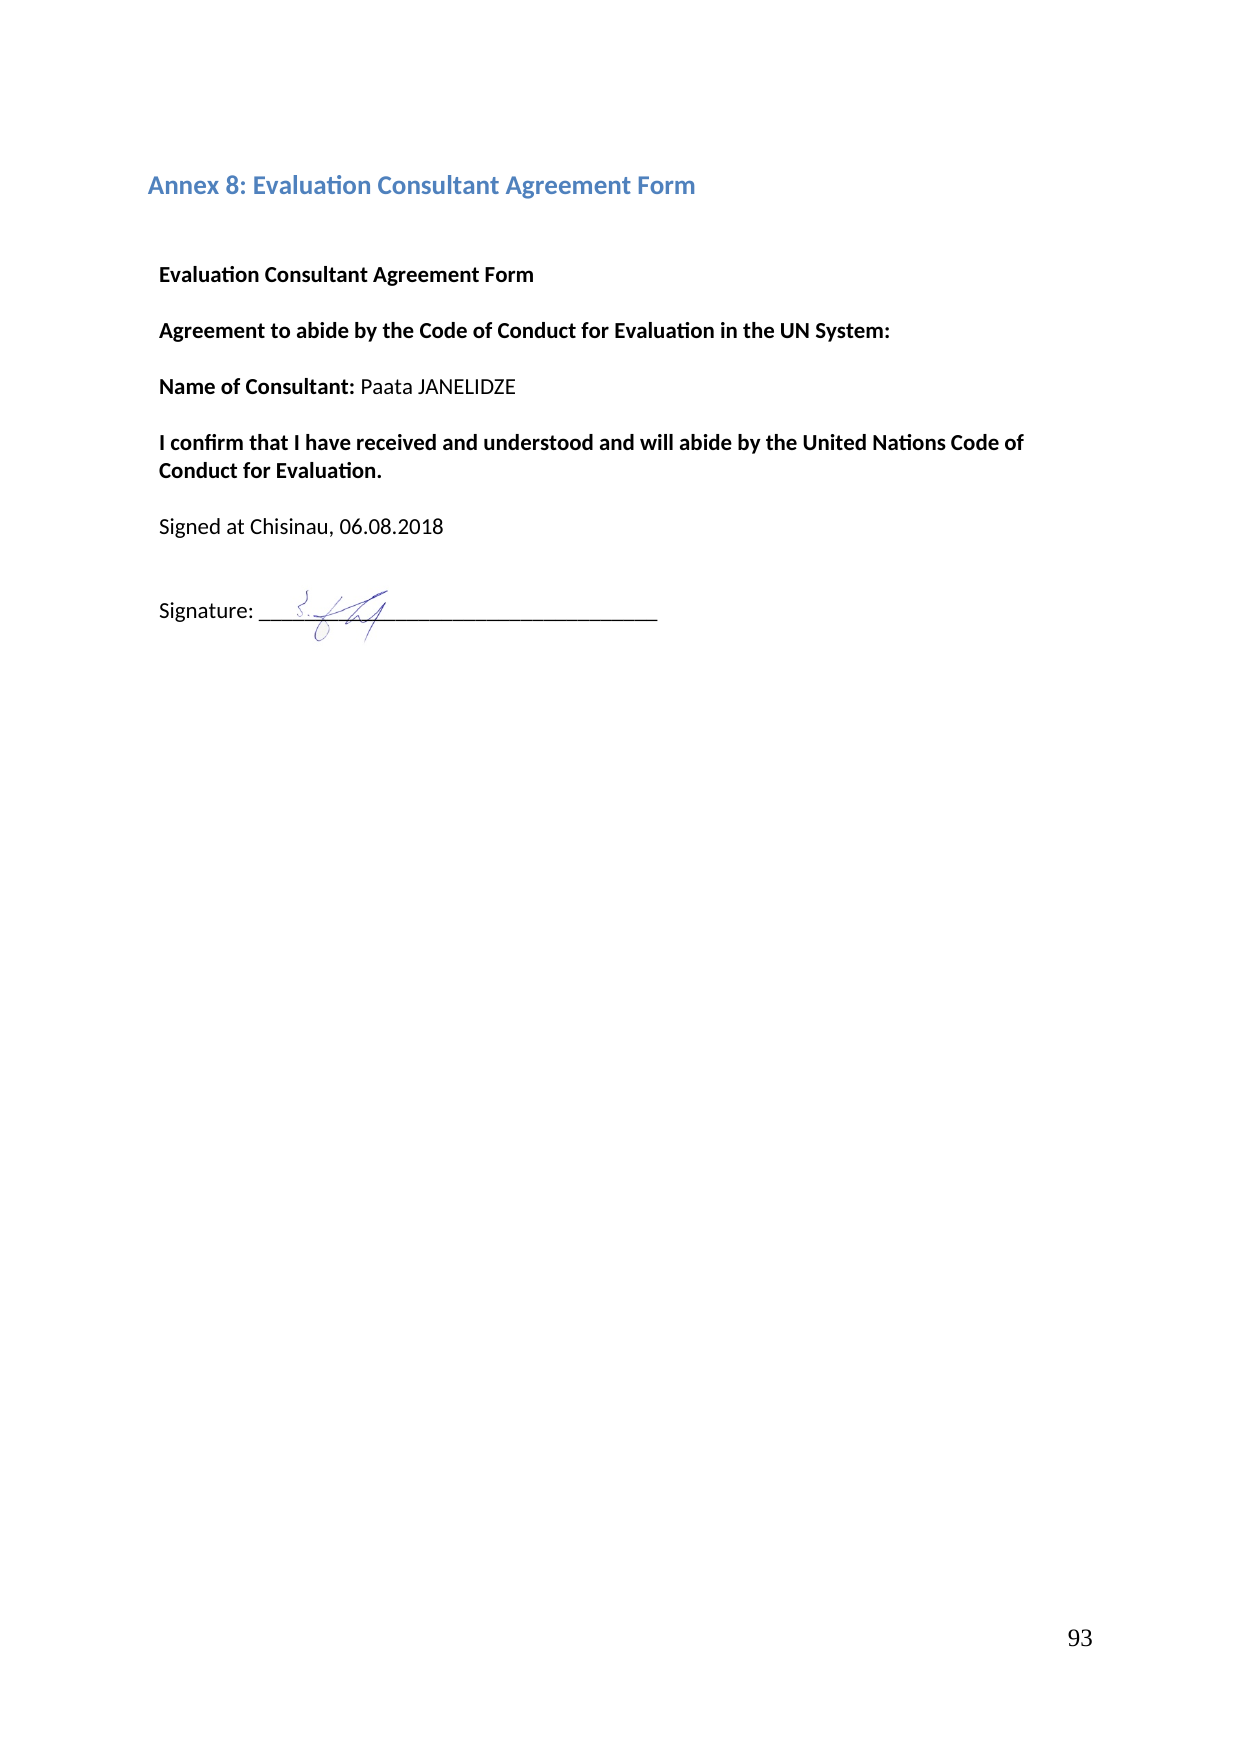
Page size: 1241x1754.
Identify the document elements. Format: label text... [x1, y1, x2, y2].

subtitle Annex 8: Evaluation Consultant Agreement Form [148, 168, 1092, 202]
table_header Evaluation Consultant Agreement Form Agreement to abide by the Code of Conduct for Evaluation in the UN System: Name of Consultant: Paata JANELIDZE I confirm that I have received and understood and will abide by the United Nations Code of Conduct for Evaluation. Signed at Chisinau, 06.08.2018 Signature: ___________________________________ [148, 232, 1093, 680]
